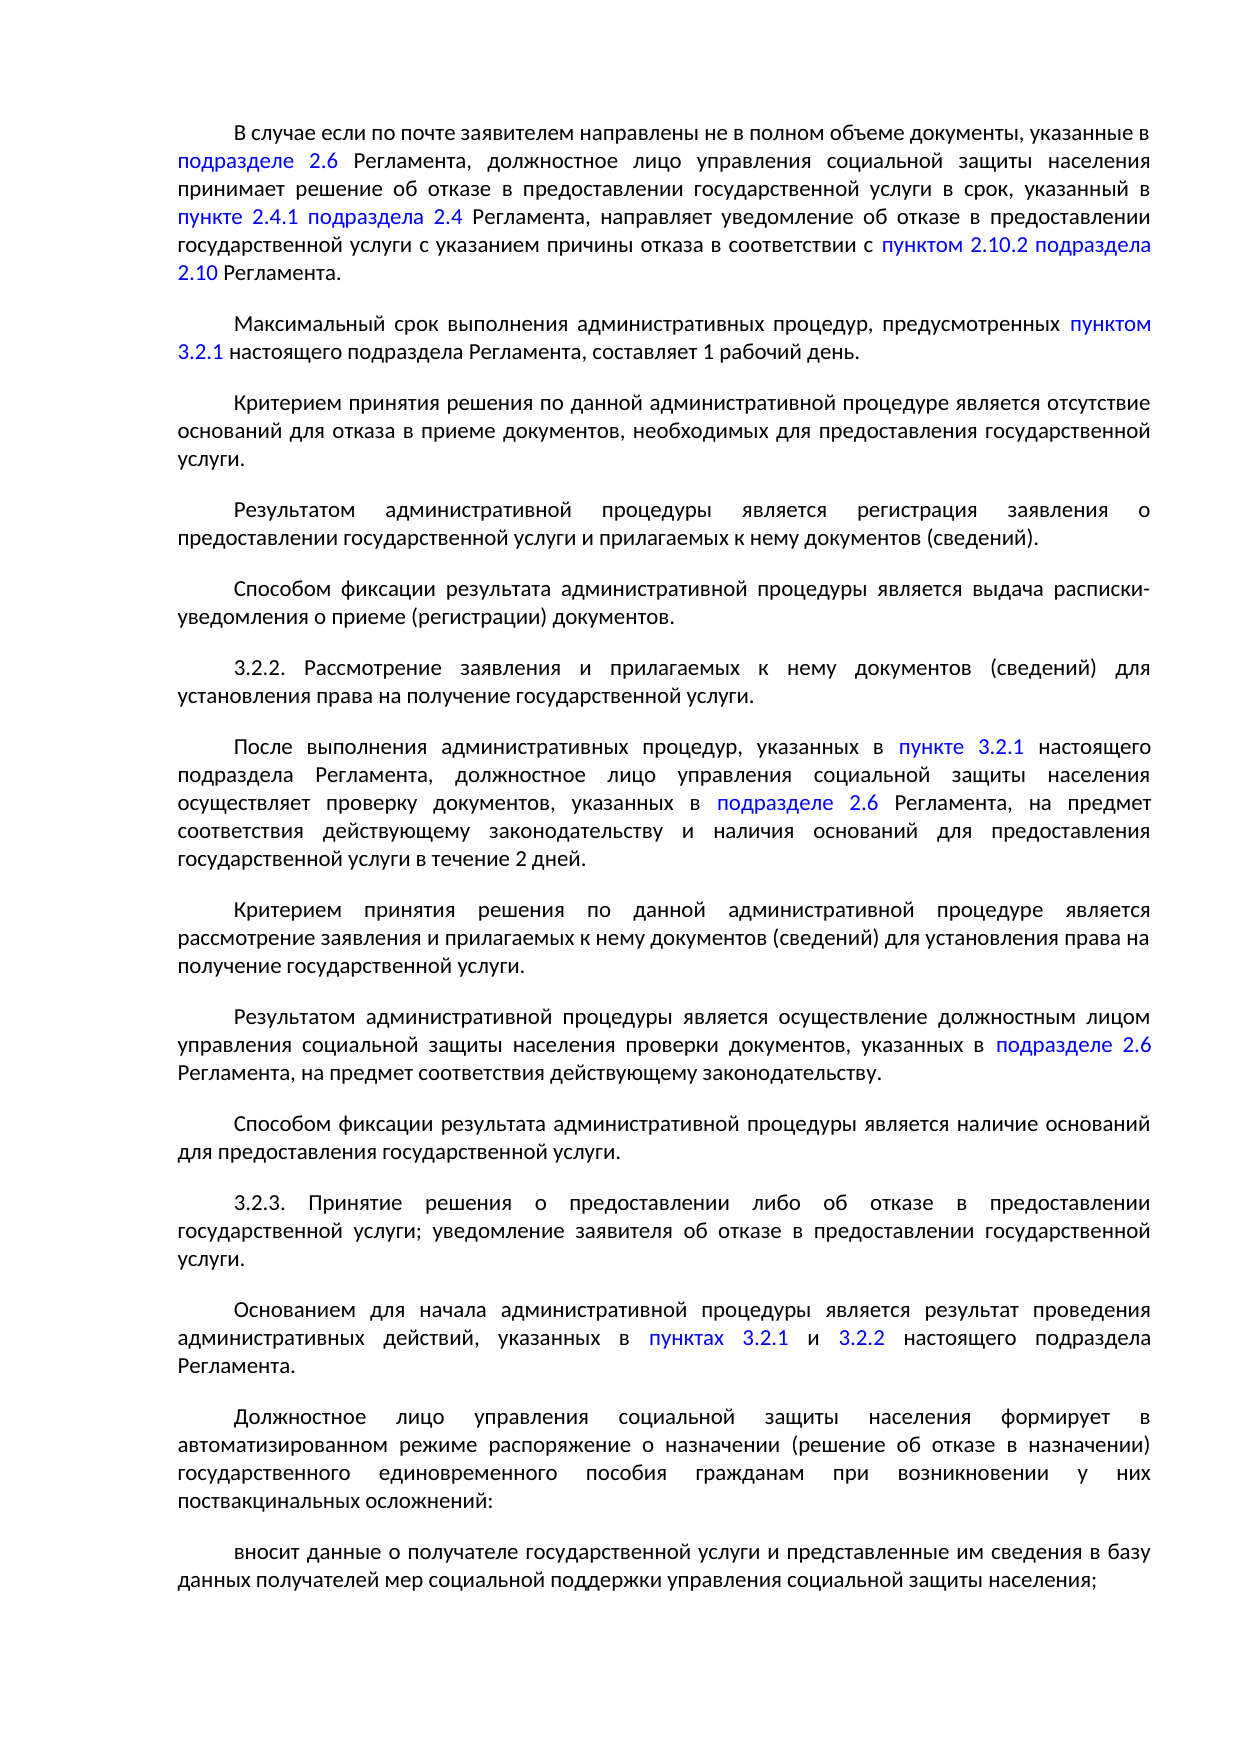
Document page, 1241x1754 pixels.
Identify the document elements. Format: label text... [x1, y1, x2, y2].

text После выполнения административных процедур, указанных в пункте 3.2.1 настоящего подраздела Регламента, должностное лицо управления социальной защиты населения осуществляет проверку документов, указанных в подразделе 2.6 Регламента, на предмет соответствия действующему законодательству и наличия оснований для предоставления государственной услуги в течение 2 дней. [177, 732, 1152, 872]
text В случае если по почте заявителем направлены не в полном объеме документы, указанные в подразделе 2.6 Регламента, должностное лицо управления социальной защиты населения принимает решение об отказе в предоставлении государственной услуги в срок, указанный в пункте 2.4.1 подраздела 2.4 Регламента, направляет уведомление об отказе в предоставлении государственной услуги с указанием причины отказа в соответствии с пунктом 2.10.2 подраздела 2.10 Регламента. [177, 118, 1152, 286]
text 3.2.2. Рассмотрение заявления и прилагаемых к нему документов (сведений) для установления права на получение государственной услуги. [177, 653, 1152, 709]
text Максимальный срок выполнения административных процедур, предусмотренных пунктом 3.2.1 настоящего подраздела Регламента, составляет 1 рабочий день. [177, 309, 1152, 365]
text Способом фиксации результата административной процедуры является наличие оснований для предоставления государственной услуги. [177, 1109, 1152, 1165]
text вносит данные о получателе государственной услуги и представленные им сведения в базу данных получателей мер социальной поддержки управления социальной защиты населения; [177, 1537, 1152, 1593]
text Критерием принятия решения по данной административной процедуре является отсутствие оснований для отказа в приеме документов, необходимых для предоставления государственной услуги. [177, 388, 1152, 472]
text Основанием для начала административной процедуры является результат проведения административных действий, указанных в пунктах 3.2.1 и 3.2.2 настоящего подраздела Регламента. [177, 1295, 1152, 1379]
text Способом фиксации результата административной процедуры является выдача расписки-уведомления о приеме (регистрации) документов. [177, 574, 1152, 630]
text Должностное лицо управления социальной защиты населения формирует в автоматизированном режиме распоряжение о назначении (решение об отказе в назначении) государственного единовременного пособия гражданам при возникновении у них поствакцинальных осложнений: [177, 1402, 1152, 1514]
text Результатом административной процедуры является регистрация заявления о предоставлении государственной услуги и прилагаемых к нему документов (сведений). [177, 495, 1152, 551]
text 3.2.3. Принятие решения о предоставлении либо об отказе в предоставлении государственной услуги; уведомление заявителя об отказе в предоставлении государственной услуги. [177, 1188, 1152, 1272]
text Критерием принятия решения по данной административной процедуре является рассмотрение заявления и прилагаемых к нему документов (сведений) для установления права на получение государственной услуги. [177, 895, 1152, 979]
text Результатом административной процедуры является осуществление должностным лицом управления социальной защиты населения проверки документов, указанных в подразделе 2.6 Регламента, на предмет соответствия действующему законодательству. [177, 1002, 1152, 1086]
